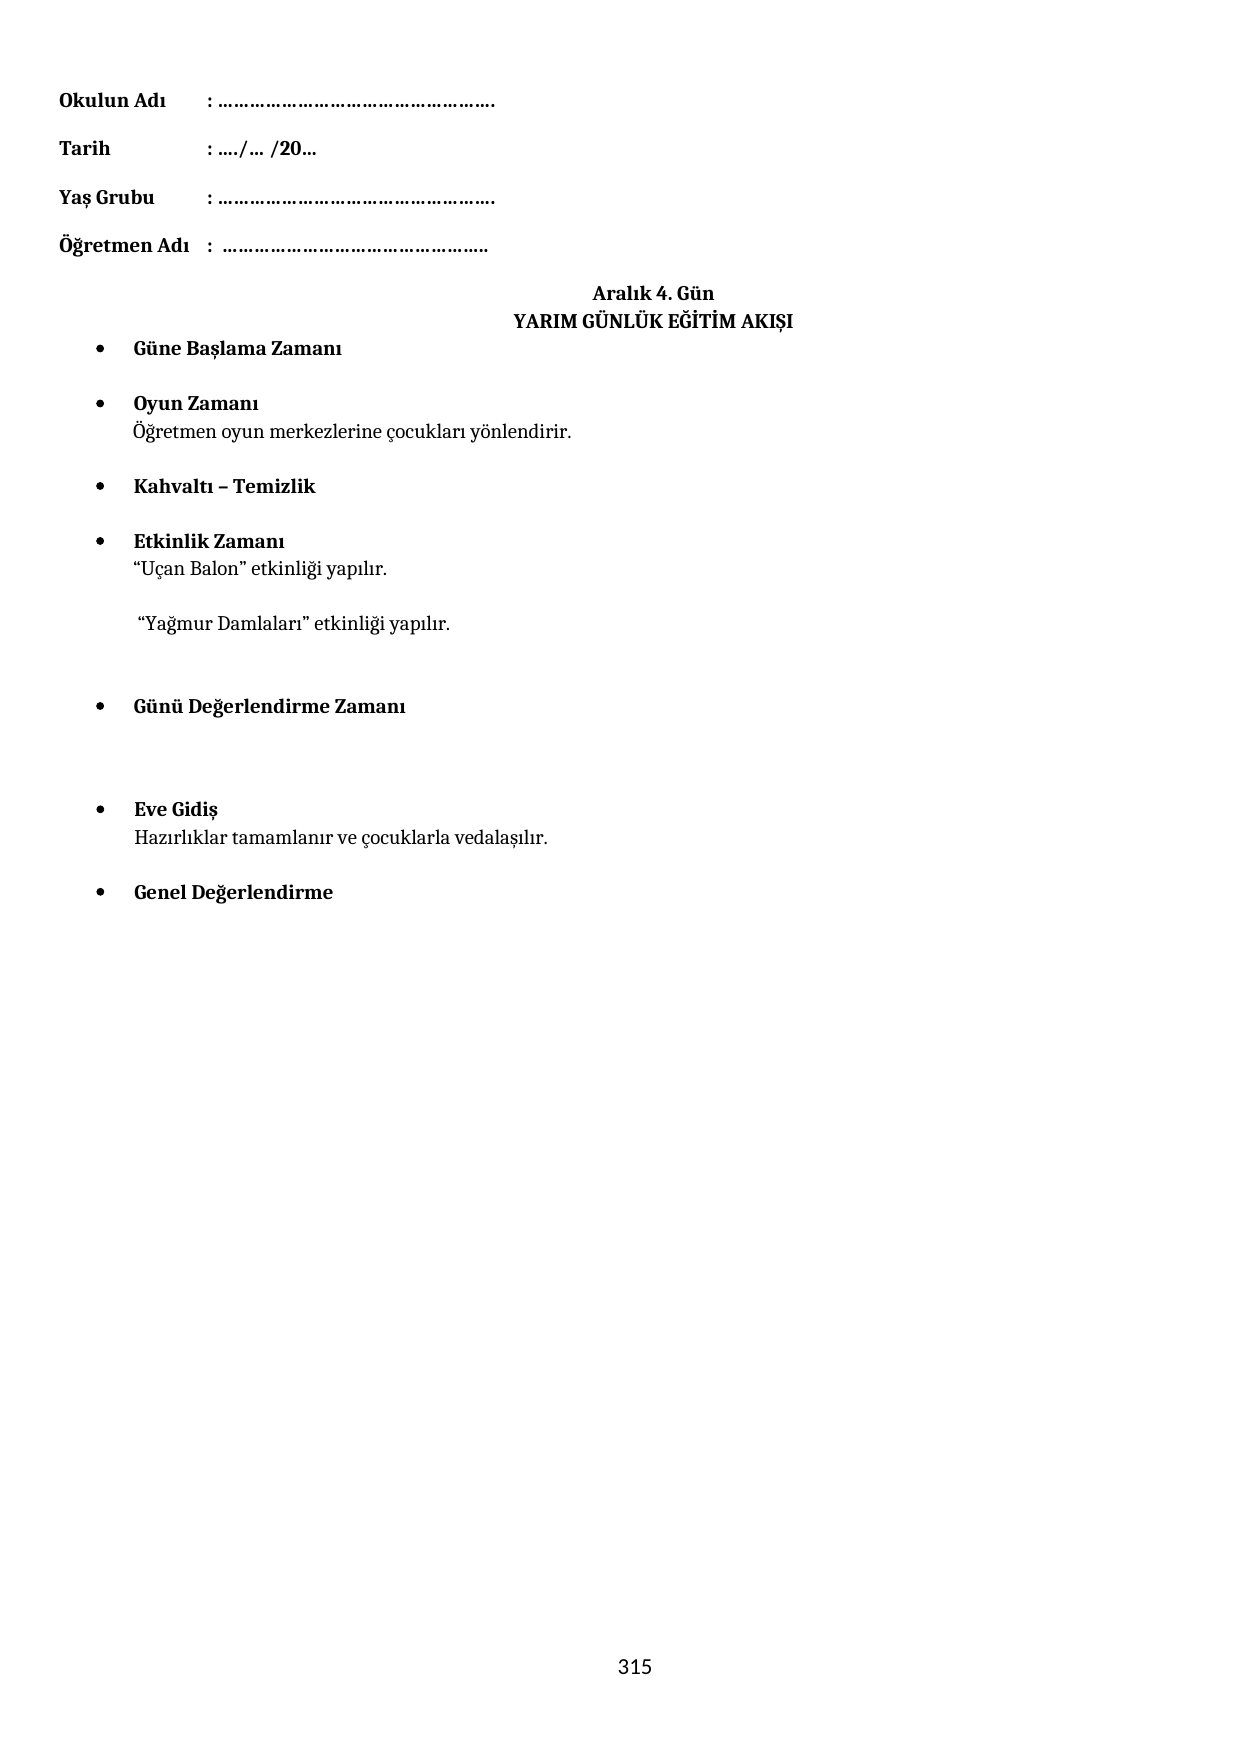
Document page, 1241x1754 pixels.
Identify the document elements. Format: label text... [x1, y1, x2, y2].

list Hazırlıklar tamamlanır ve çocuklarla vedalaşılır. [134, 825, 1211, 849]
list Genel Değerlendirme [97, 880, 1211, 904]
list Günü Değerlendirme Zamanı [96, 694, 1211, 718]
text “Uçan Balon” etkinliği yapılır. [133, 557, 1211, 581]
text “Yağmur Damlaları” etkinliği yapılır. [133, 612, 1211, 636]
text Aralık 4. Gün [96, 282, 1211, 306]
list Etkinlik Zamanı [96, 529, 1211, 553]
list Kahvaltı – Temizlik [96, 474, 1211, 498]
text Öğretmen oyun merkezlerine çocukları yönlendirir. [133, 419, 1211, 443]
text YARIM GÜNLÜK EĞİTİM AKIŞI [96, 309, 1211, 333]
text Tarih : …./… /20… [59, 137, 1211, 161]
list Güne Başlama Zamanı [96, 337, 1211, 361]
text Okulun Adı : ……………………………………………. [59, 89, 1211, 113]
list Eve Gidiş [97, 798, 1211, 822]
text Öğretmen Adı : ………………………………………….. [59, 234, 1211, 258]
text Yaş Grubu : ……………………………………………. [59, 185, 1211, 209]
list Oyun Zamanı [96, 392, 1211, 416]
